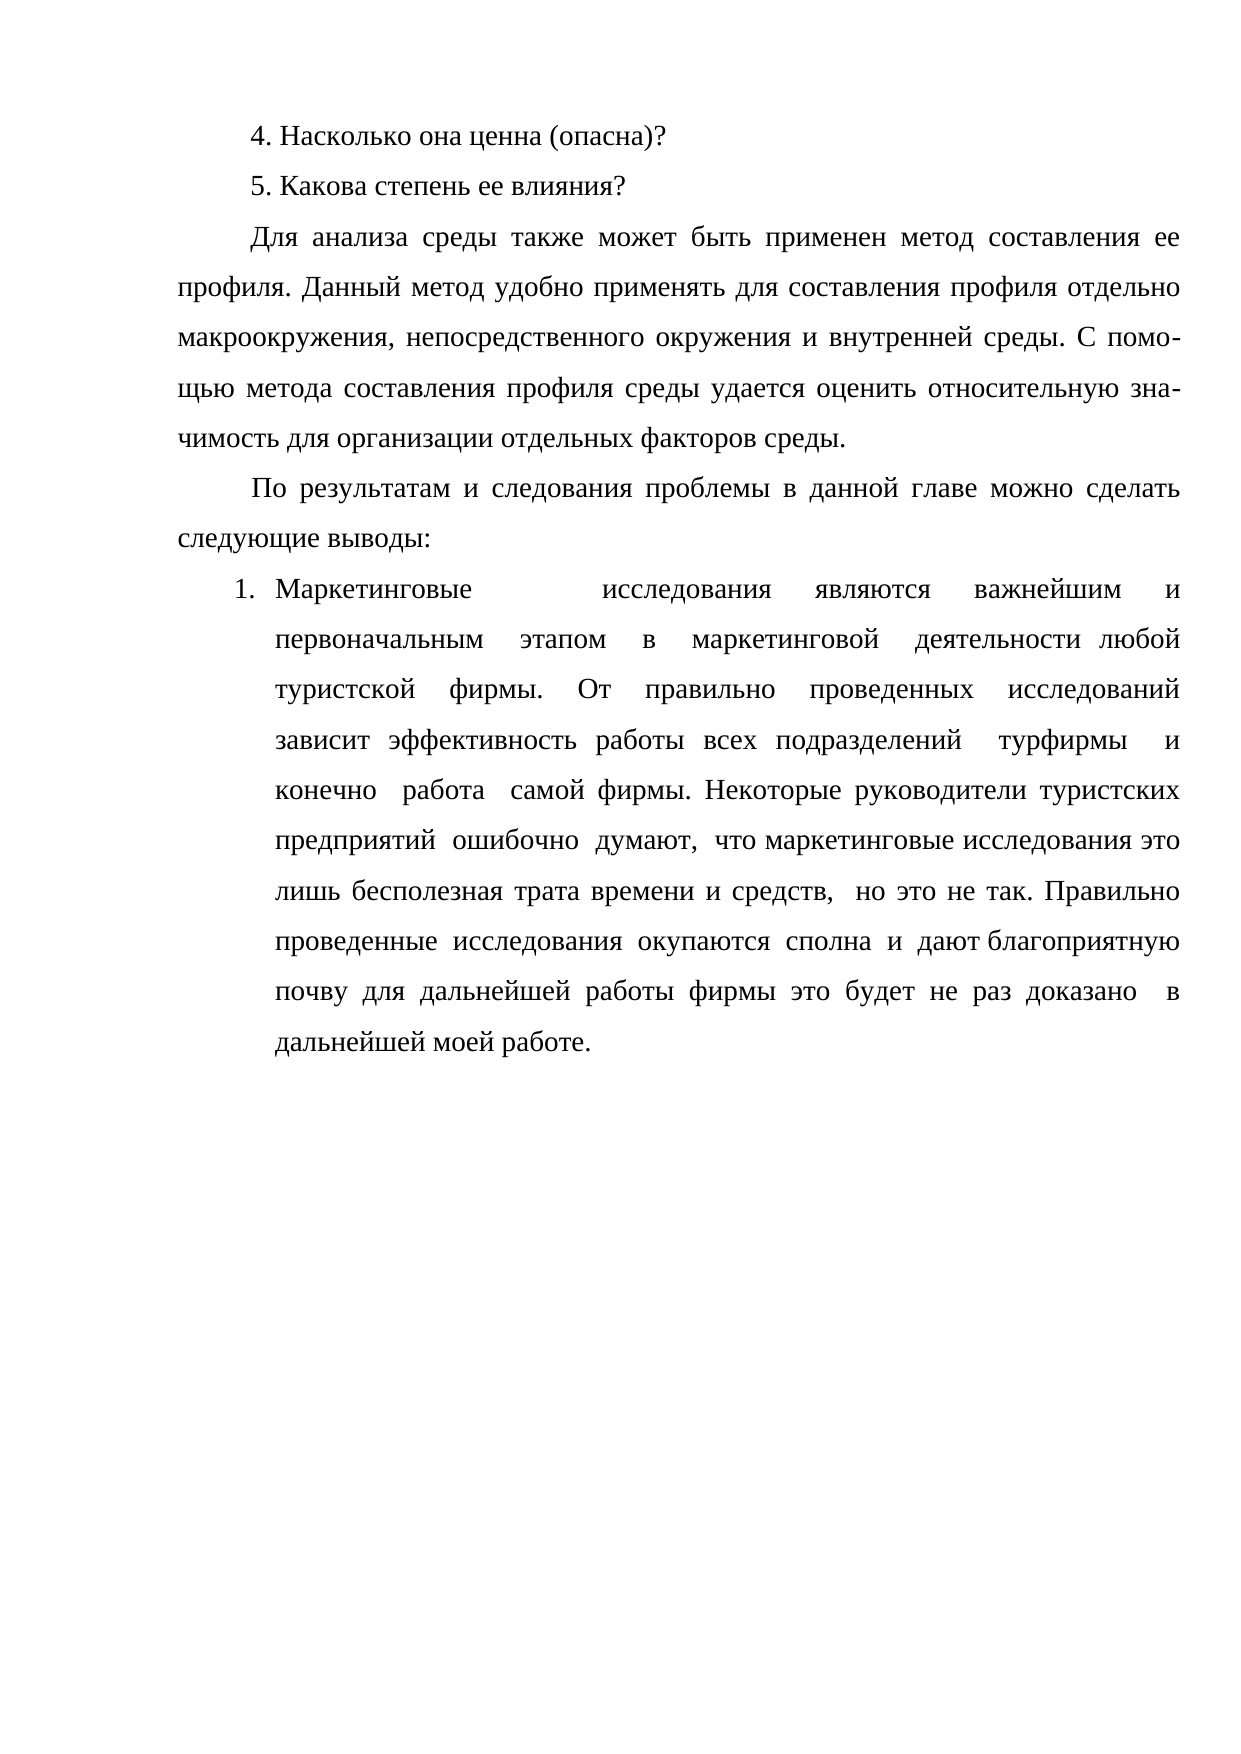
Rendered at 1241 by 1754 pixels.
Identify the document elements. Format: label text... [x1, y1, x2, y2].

text По результатам и следования проблемы в данной главе можно сделать следующие выводы: [177, 470, 1181, 554]
text 4. Насколько она ценна (опасна)? [177, 118, 1181, 152]
list Маркетинговые исследования являются важнейшим и первоначальным этапом в маркетинговой деятельности любой туристской фирмы. От правильно проведенных исследований зависит эффективность работы всех подразделений турфирмы и конечно работа самой фирмы. Некоторые руководители туристских предприятий ошибочно думают, что маркетинговые исследования это лишь бесполезная трата времени и средств, но это не так. Правильно проведенные исследования окупаются сполна и дают благоприятную почву для дальнейшей работы фирмы это будет не раз доказано в дальнейшей моей работе. [233, 571, 1181, 1057]
text 5. Какова степень ее влияния? [177, 168, 1181, 202]
text Для анализа среды также может быть применен метод составления ее профиля. Данный метод удобно применять для составления профиля отдельно макроокружения, непосредственного окружения и внутренней среды. С помощью метода составления профиля среды удается оценить относительную значимость для организации отдельных факторов среды. [177, 219, 1181, 453]
